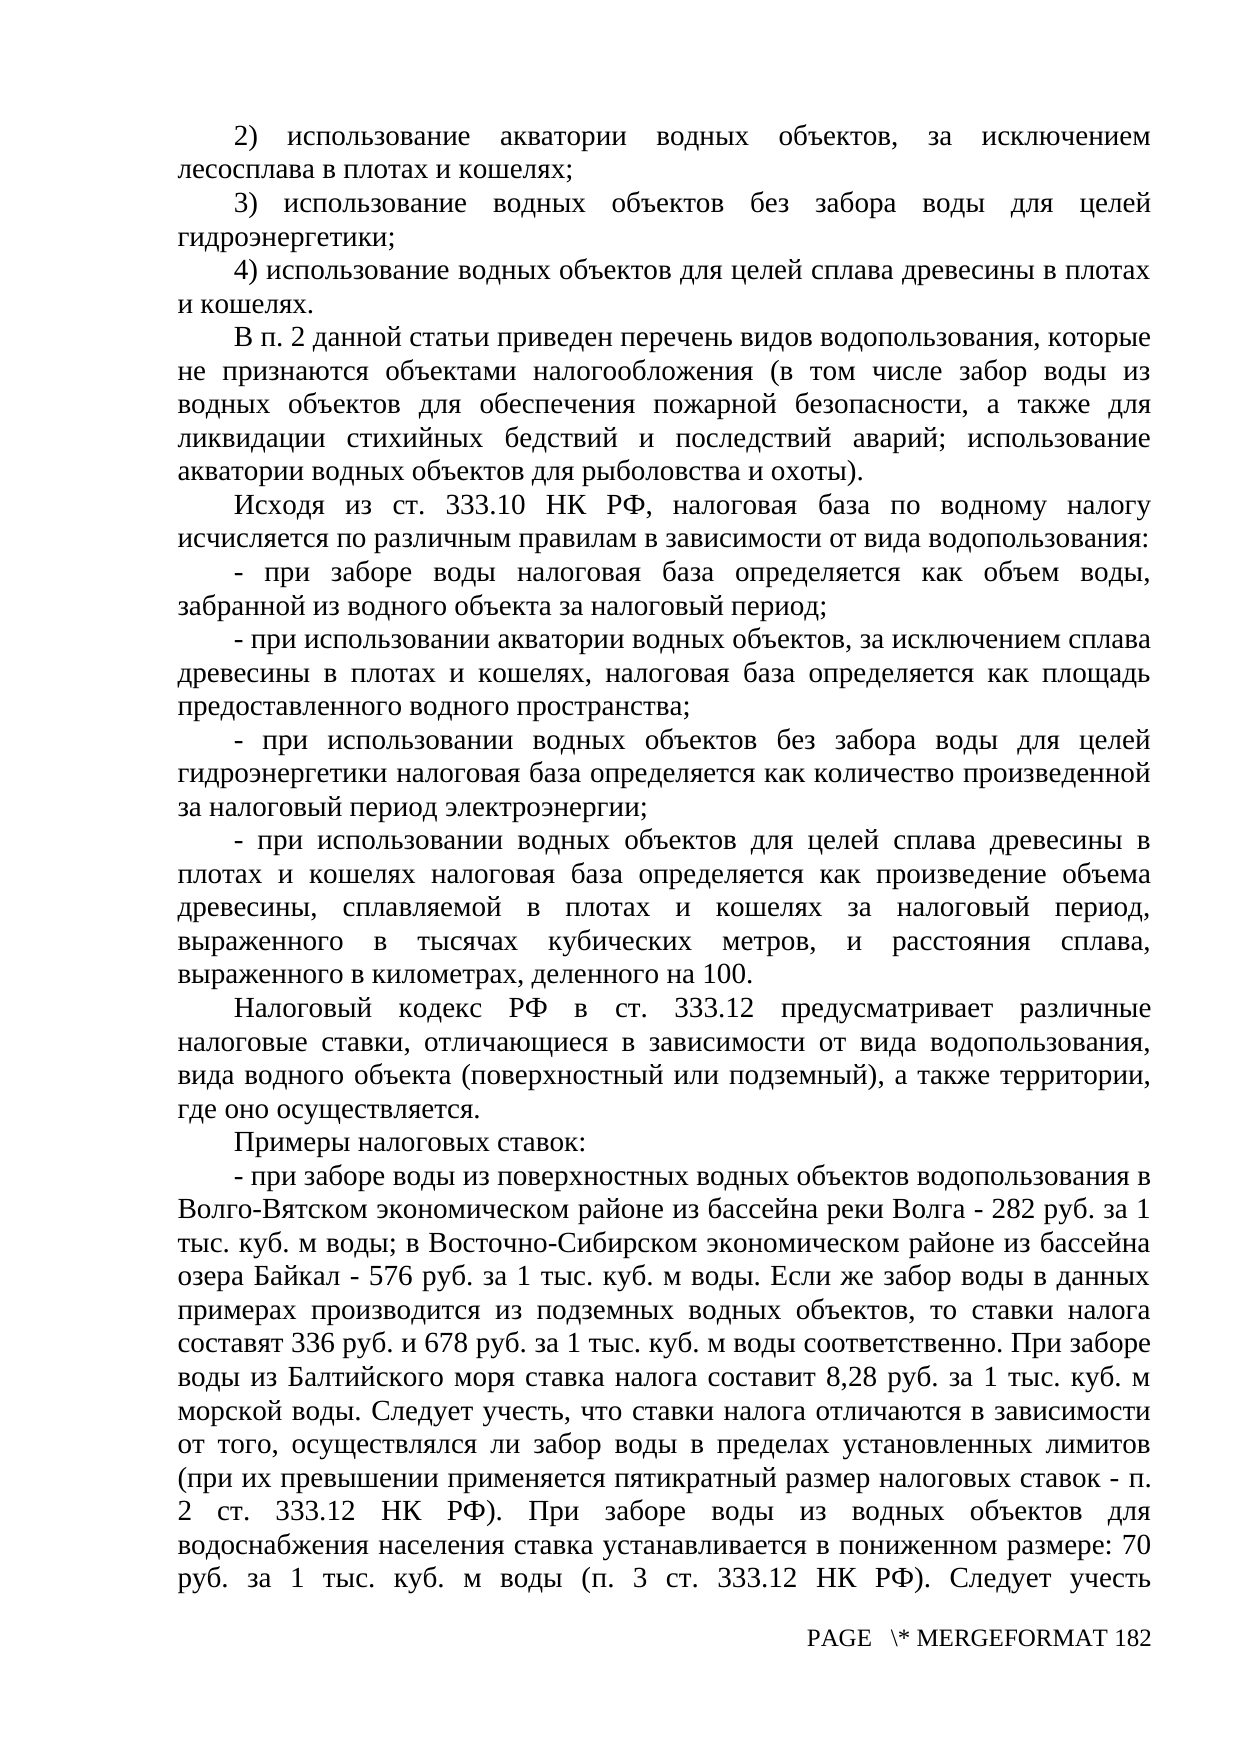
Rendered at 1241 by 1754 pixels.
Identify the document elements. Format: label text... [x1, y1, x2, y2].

text 4) использование водных объектов для целей сплава древесины в плотах и кошелях. [177, 252, 1152, 319]
text - при использовании водных объектов для целей сплава древесины в плотах и кошелях налоговая база определяется как произведение объема древесины, сплавляемой в плотах и кошелях за налоговый период, выраженного в тысячах кубических метров, и расстояния сплава, выраженного в километрах, деленного на 100. [177, 822, 1152, 990]
text - при использовании акватории водных объектов, за исключением сплава древесины в плотах и кошелях, налоговая база определяется как площадь предоставленного водного пространства; [177, 621, 1152, 722]
text В п. 2 данной статьи приведен перечень видов водопользования, которые не признаются объектами налогообложения (в том числе забор воды из водных объектов для обеспечения пожарной безопасности, а также для ликвидации стихийных бедствий и последствий аварий; использование акватории водных объектов для рыболовства и охоты). [177, 319, 1152, 487]
text Исходя из ст. 333.10 НК РФ, налоговая база по водному налогу исчисляется по различным правилам в зависимости от вида водопользования: [177, 487, 1152, 554]
text - при заборе воды налоговая база определяется как объем воды, забранной из водного объекта за налоговый период; [177, 554, 1152, 621]
text Примеры налоговых ставок: [177, 1124, 1152, 1158]
text Налоговый кодекс РФ в ст. 333.12 предусматривает различные налоговые ставки, отличающиеся в зависимости от вида водопользования, вида водного объекта (поверхностный или подземный), а также территории, где оно осуществляется. [177, 990, 1152, 1124]
text 2) использование акватории водных объектов, за исключением лесосплава в плотах и кошелях; [177, 118, 1152, 185]
text 3) использование водных объектов без забора воды для целей гидроэнергетики; [177, 185, 1152, 252]
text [177, 1158, 1152, 1594]
text - при использовании водных объектов без забора воды для целей гидроэнергетики налоговая база определяется как количество произведенной за налоговый период электроэнергии; [177, 722, 1152, 822]
